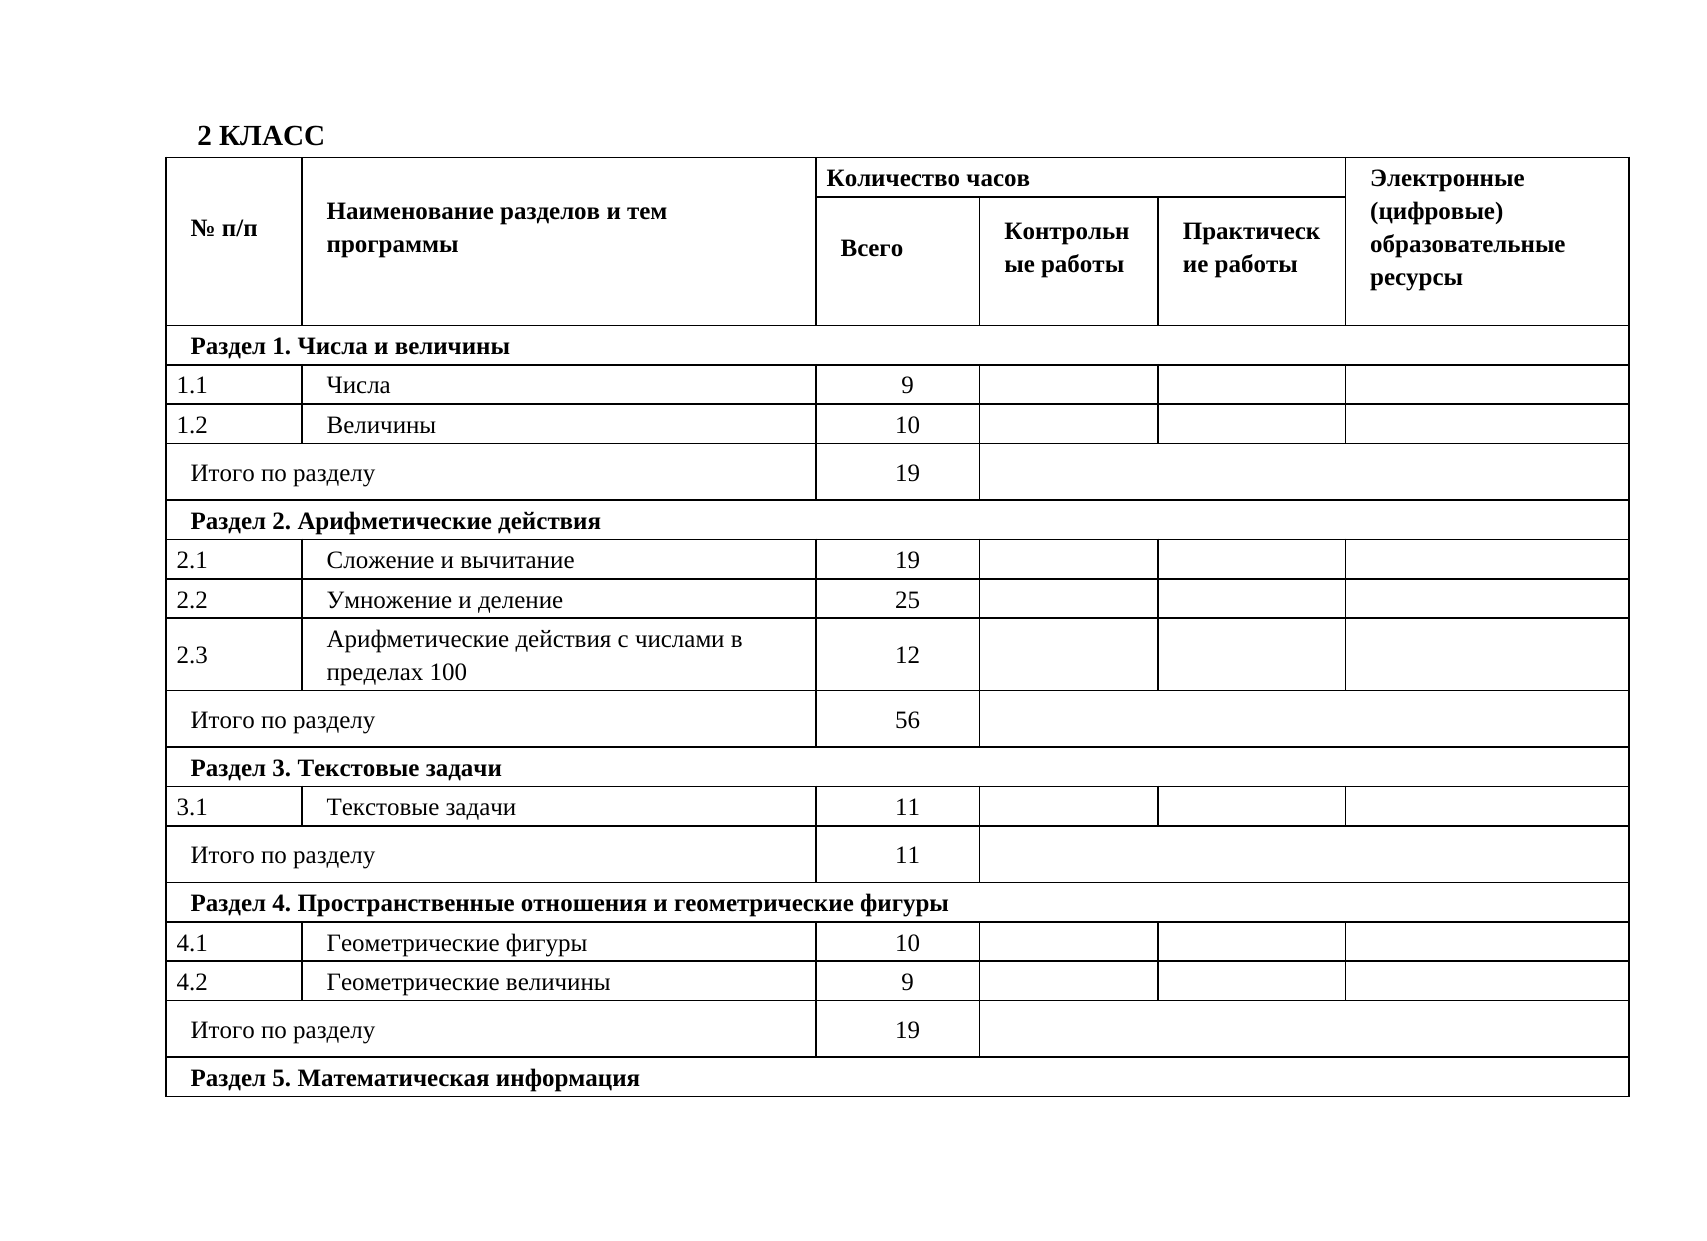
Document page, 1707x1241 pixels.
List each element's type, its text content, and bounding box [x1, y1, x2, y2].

table_cell Итого по разделу [167, 827, 815, 882]
table_cell 2.2 [167, 580, 301, 617]
table_cell 11 [817, 827, 979, 882]
table_cell [980, 444, 1628, 499]
table_cell Раздел 2. Арифметические действия [167, 501, 1628, 538]
table_cell [980, 691, 1628, 746]
table_cell [980, 1001, 1628, 1056]
table_cell 19 [817, 444, 979, 499]
table_cell [1159, 540, 1345, 578]
table_cell 56 [817, 691, 979, 746]
table_cell [1346, 405, 1628, 443]
table_cell 9 [817, 962, 979, 1000]
table_header № п/п [167, 158, 301, 324]
table_cell 25 [817, 580, 979, 617]
table_cell 2.1 [167, 540, 301, 578]
table_cell 9 [817, 366, 979, 403]
table_cell [980, 962, 1157, 1000]
table_cell 10 [817, 405, 979, 443]
text 2 КЛАСС [190, 118, 1618, 152]
table_cell [1346, 923, 1628, 960]
table_cell Текстовые задачи [303, 787, 815, 825]
table_cell 1.1 [167, 366, 301, 403]
table_cell [1346, 962, 1628, 1000]
table_cell Контрольные работы [980, 198, 1157, 324]
table_cell Раздел 4. Пространственные отношения и геометрические фигуры [167, 883, 1628, 921]
table_cell [1159, 923, 1345, 960]
table_cell 19 [817, 540, 979, 578]
table_cell 2.3 [167, 619, 301, 690]
table_cell 3.1 [167, 787, 301, 825]
table_cell Арифметические действия с числами в пределах 100 [303, 619, 815, 690]
table_cell 10 [817, 923, 979, 960]
table_header Электронные (цифровые) образовательные ресурсы [1346, 158, 1628, 324]
table_cell 19 [817, 1001, 979, 1056]
table_cell [1159, 619, 1345, 690]
table_cell [1159, 787, 1345, 825]
table_cell [1159, 580, 1345, 617]
table_cell [1346, 366, 1628, 403]
table_cell 11 [817, 787, 979, 825]
table_cell 1.2 [167, 405, 301, 443]
table_cell Итого по разделу [167, 691, 815, 746]
table_header Количество часов [817, 158, 1345, 196]
table_cell Практические работы [1159, 198, 1345, 324]
table_cell 12 [817, 619, 979, 690]
table_cell Величины [303, 405, 815, 443]
table_cell Раздел 5. Математическая информация [167, 1058, 1628, 1096]
table_cell Сложение и вычитание [303, 540, 815, 578]
table_cell [980, 787, 1157, 825]
table_cell [980, 923, 1157, 960]
table_cell [1346, 580, 1628, 617]
table_cell [1346, 787, 1628, 825]
table_cell [1159, 962, 1345, 1000]
table_cell [980, 366, 1157, 403]
table_cell [980, 540, 1157, 578]
table_cell Всего [817, 198, 979, 324]
table_cell [1346, 540, 1628, 578]
table_cell Умножение и деление [303, 580, 815, 617]
table_cell Итого по разделу [167, 1001, 815, 1056]
table_cell Итого по разделу [167, 444, 815, 499]
table_cell [1346, 619, 1628, 690]
table_cell [980, 580, 1157, 617]
table_header Наименование разделов и тем программы [303, 158, 815, 324]
table_cell [1159, 405, 1345, 443]
table_cell Геометрические фигуры [303, 923, 815, 960]
table_cell [980, 619, 1157, 690]
table_cell Числа [303, 366, 815, 403]
table_cell Геометрические величины [303, 962, 815, 1000]
table_cell [980, 827, 1628, 882]
table_cell 4.1 [167, 923, 301, 960]
table_cell Раздел 3. Текстовые задачи [167, 748, 1628, 786]
table_cell [980, 405, 1157, 443]
table_cell 4.2 [167, 962, 301, 1000]
table_cell Раздел 1. Числа и величины [167, 326, 1628, 364]
table_cell [1159, 366, 1345, 403]
